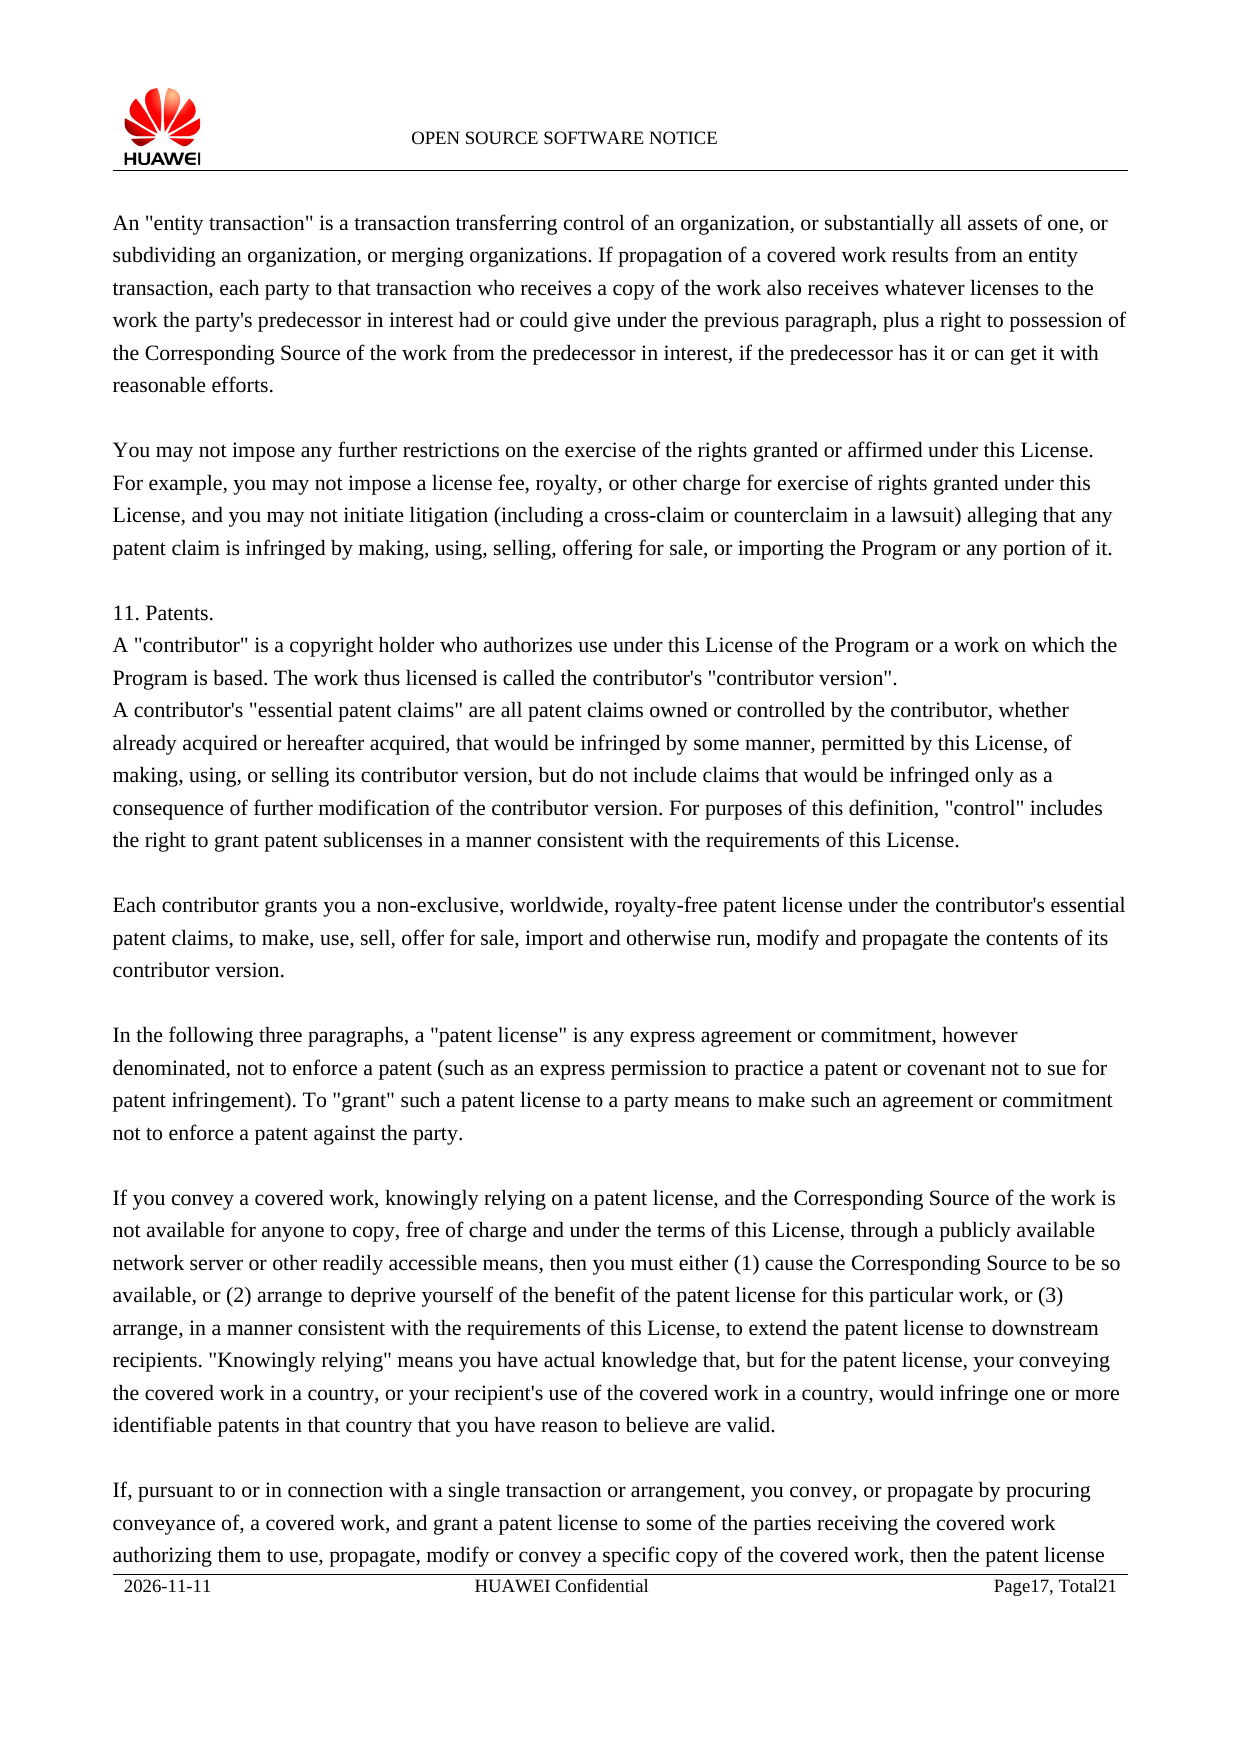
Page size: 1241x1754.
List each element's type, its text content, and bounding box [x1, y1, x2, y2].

text 11. Patents. [112, 596, 1128, 629]
picture [124, 88, 201, 165]
text A "contributor" is a copyright holder who authorizes use under this License of the Program or a work on which the Program is based. The work thus licensed is called the contributor's "contributor version". [112, 629, 1128, 694]
text In the following three paragraphs, a "patent license" is any express agreement or commitment, however denominated, not to enforce a patent (such as an express permission to practice a patent or covenant not to sue for patent infringement). To "grant" such a patent license to a party means to make such an agreement or commitment not to enforce a patent against the party. [112, 1019, 1128, 1149]
text A contributor's "essential patent claims" are all patent claims owned or controlled by the contributor, whether already acquired or hereafter acquired, that would be infringed by some manner, permitted by this License, of making, using, or selling its contributor version, but do not include claims that would be infringed only as a consequence of further modification of the contributor version. For purposes of this definition, "control" includes the right to grant patent sublicenses in a manner consistent with the requirements of this License. [112, 694, 1128, 856]
text You may not impose any further restrictions on the exercise of the rights granted or affirmed under this License. For example, you may not impose a license fee, royalty, or other charge for exercise of rights granted under this License, and you may not initiate litigation (including a cross-claim or counterclaim in a lawsuit) alleging that any patent claim is infringed by making, using, selling, offering for sale, or importing the Program or any portion of it. [112, 434, 1128, 564]
text If you convey a covered work, knowingly relying on a patent license, and the Corresponding Source of the work is not available for anyone to copy, free of charge and under the terms of this License, through a publicly available network server or other readily accessible means, then you must either (1) cause the Corresponding Source to be so available, or (2) arrange to deprive yourself of the benefit of the patent license for this particular work, or (3) arrange, in a manner consistent with the requirements of this License, to extend the patent license to downstream recipients. "Knowingly relying" means you have actual knowledge that, but for the patent license, your conveying the covered work in a country, or your recipient's use of the covered work in a country, would infringe one or more identifiable patents in that country that you have reason to believe are valid. [112, 1181, 1128, 1441]
text An "entity transaction" is a transaction transferring control of an organization, or substantially all assets of one, or subdividing an organization, or merging organizations. If propagation of a covered work results from an entity transaction, each party to that transaction who receives a copy of the work also receives whatever licenses to the work the party's predecessor in interest had or could give under the previous paragraph, plus a right to possession of the Corresponding Source of the work from the predecessor in interest, if the predecessor has it or can get it with reasonable efforts. [112, 206, 1128, 401]
text Each contributor grants you a non-exclusive, worldwide, royalty-free patent license under the contributor's essential patent claims, to make, use, sell, offer for sale, import and otherwise run, modify and propagate the contents of its contributor version. [112, 889, 1128, 986]
